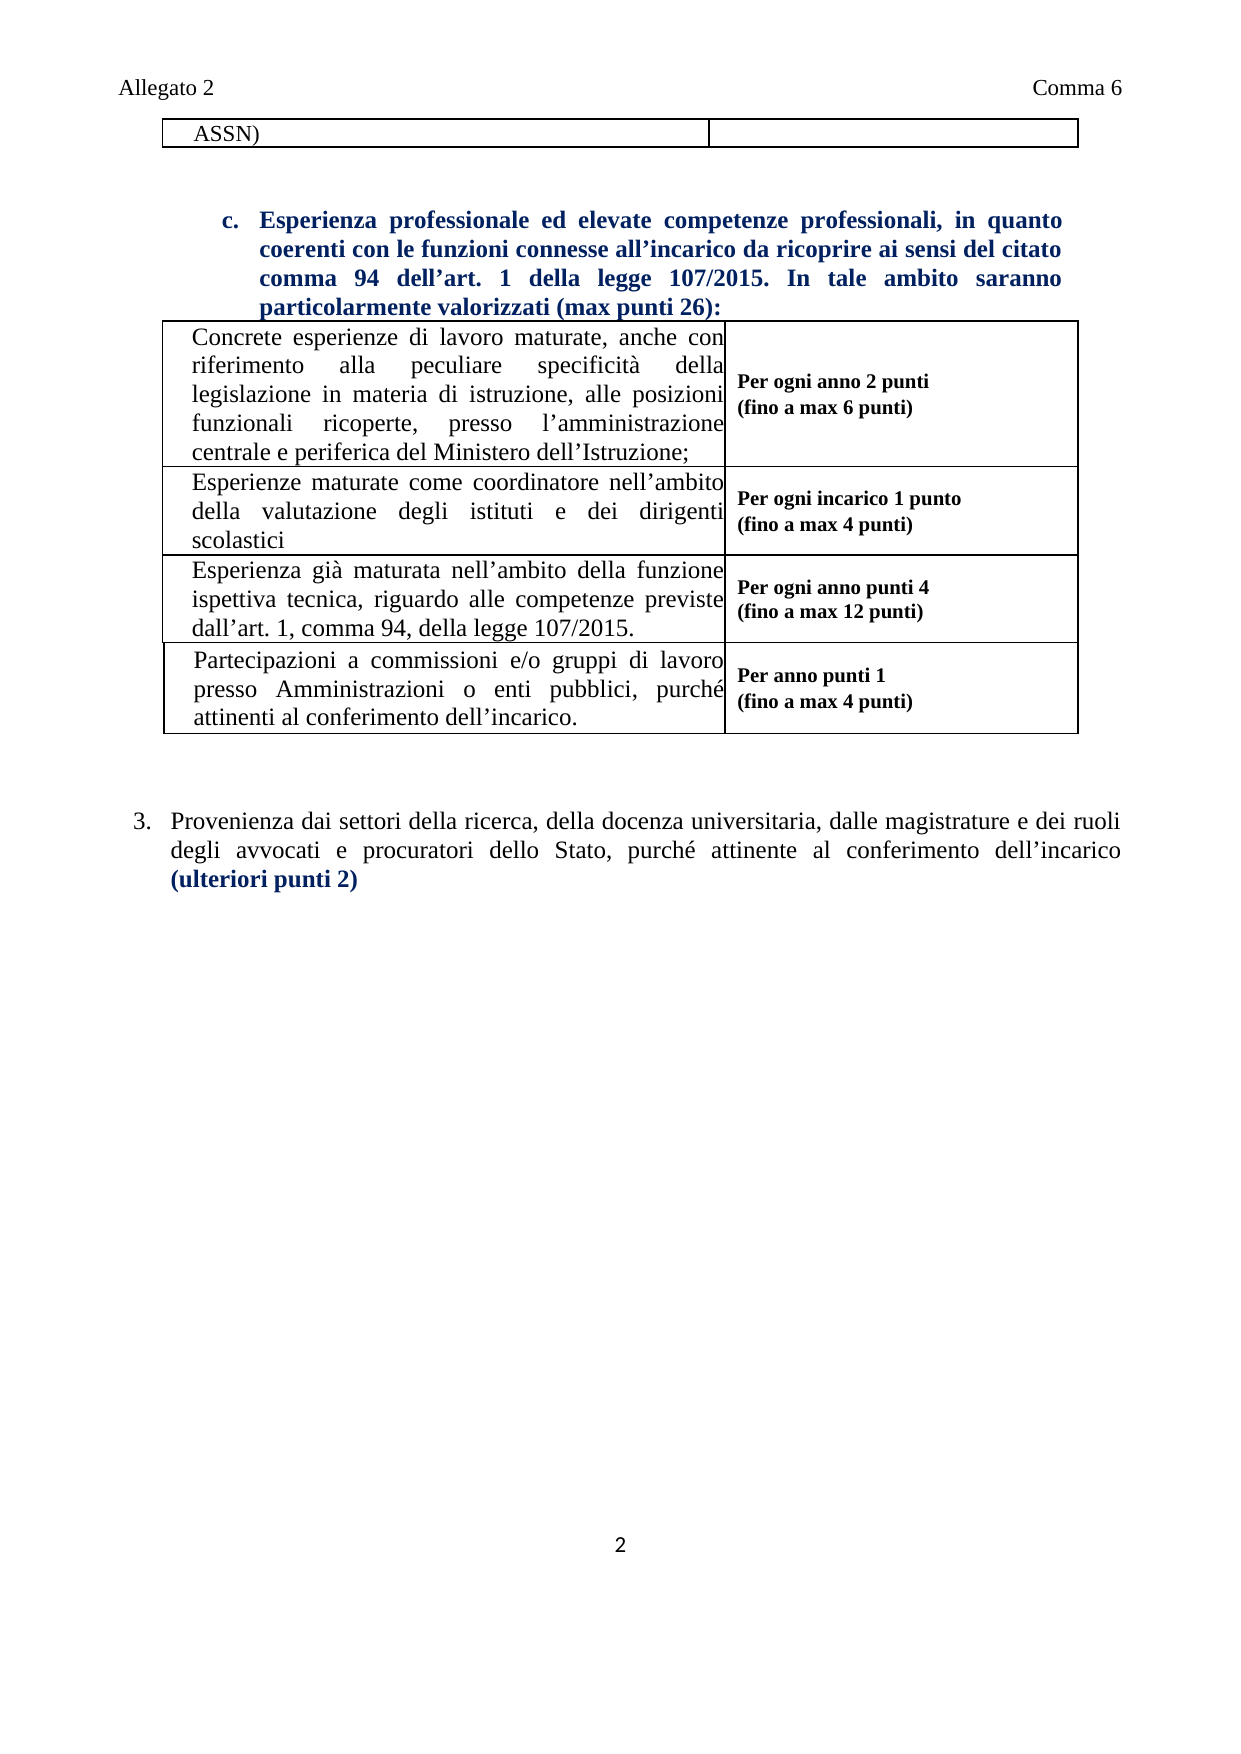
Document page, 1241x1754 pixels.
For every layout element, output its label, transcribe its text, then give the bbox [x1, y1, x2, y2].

table_cell Esperienze maturate come coordinatore nell’ambito della valutazione degli istituti e dei dirigenti scolastici [163, 467, 724, 554]
list Provenienza dai settori della ricerca, della docenza universitaria, dalle magistrature e dei ruoli degli avvocati e procuratori dello Stato, purché attinente al conferimento dell’incarico (ulteriori punti 2) [133, 806, 1122, 892]
table_cell Per ogni anno punti 4 (fino a max 12 punti) [726, 556, 1077, 642]
table_header Concrete esperienze di lavoro maturate, anche con riferimento alla peculiare specificità della legislazione in materia di istruzione, alle posizioni funzionali ricoperte, presso l’amministrazione centrale e periferica del Ministero dell’Istruzione; [163, 322, 724, 466]
list Esperienza professionale ed elevate competenze professionali, in quanto coerenti con le funzioni connesse all’incarico da ricoprire ai sensi del citato comma 94 dell’art. 1 della legge 107/2015. In tale ambito saranno particolarmente valorizzati (max punti 26): [222, 205, 1063, 320]
table_cell Per ogni incarico 1 punto (fino a max 4 punti) [726, 467, 1077, 554]
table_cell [710, 120, 1077, 146]
table_cell Partecipazioni a commissioni e/o gruppi di lavoro presso Amministrazioni o enti pubblici, purché attinenti al conferimento dell’incarico. [165, 643, 724, 733]
table_cell Esperienza già maturata nell’ambito della funzione ispettiva tecnica, riguardo alle competenze previste dall’art. 1, comma 94, della legge 107/2015. [163, 556, 724, 642]
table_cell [163, 120, 708, 146]
table_cell Per anno punti 1 (fino a max 4 punti) [726, 643, 1077, 733]
table_header Per ogni anno 2 punti (fino a max 6 punti) [726, 322, 1077, 466]
